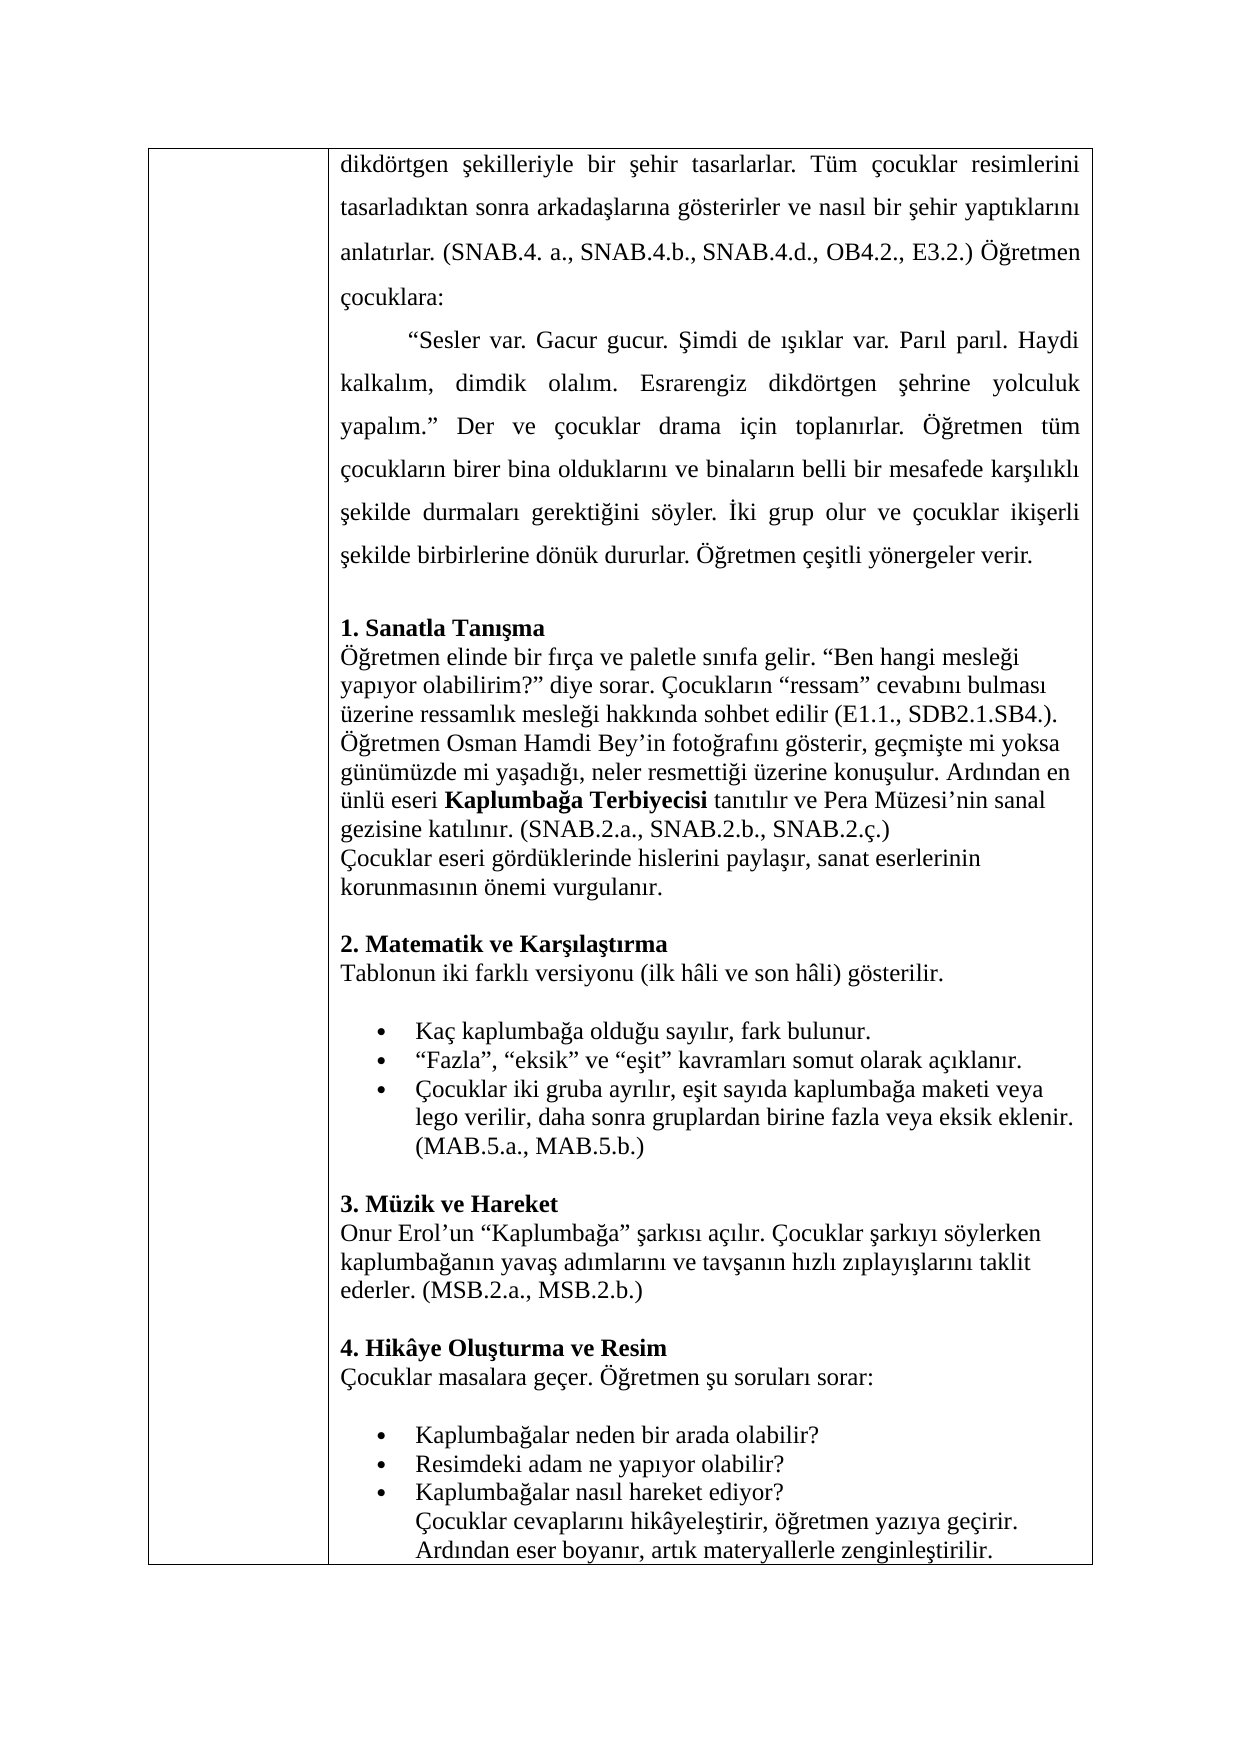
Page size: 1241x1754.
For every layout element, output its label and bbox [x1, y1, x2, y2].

table_cell [329, 149, 1092, 1564]
table_cell [149, 149, 328, 1564]
